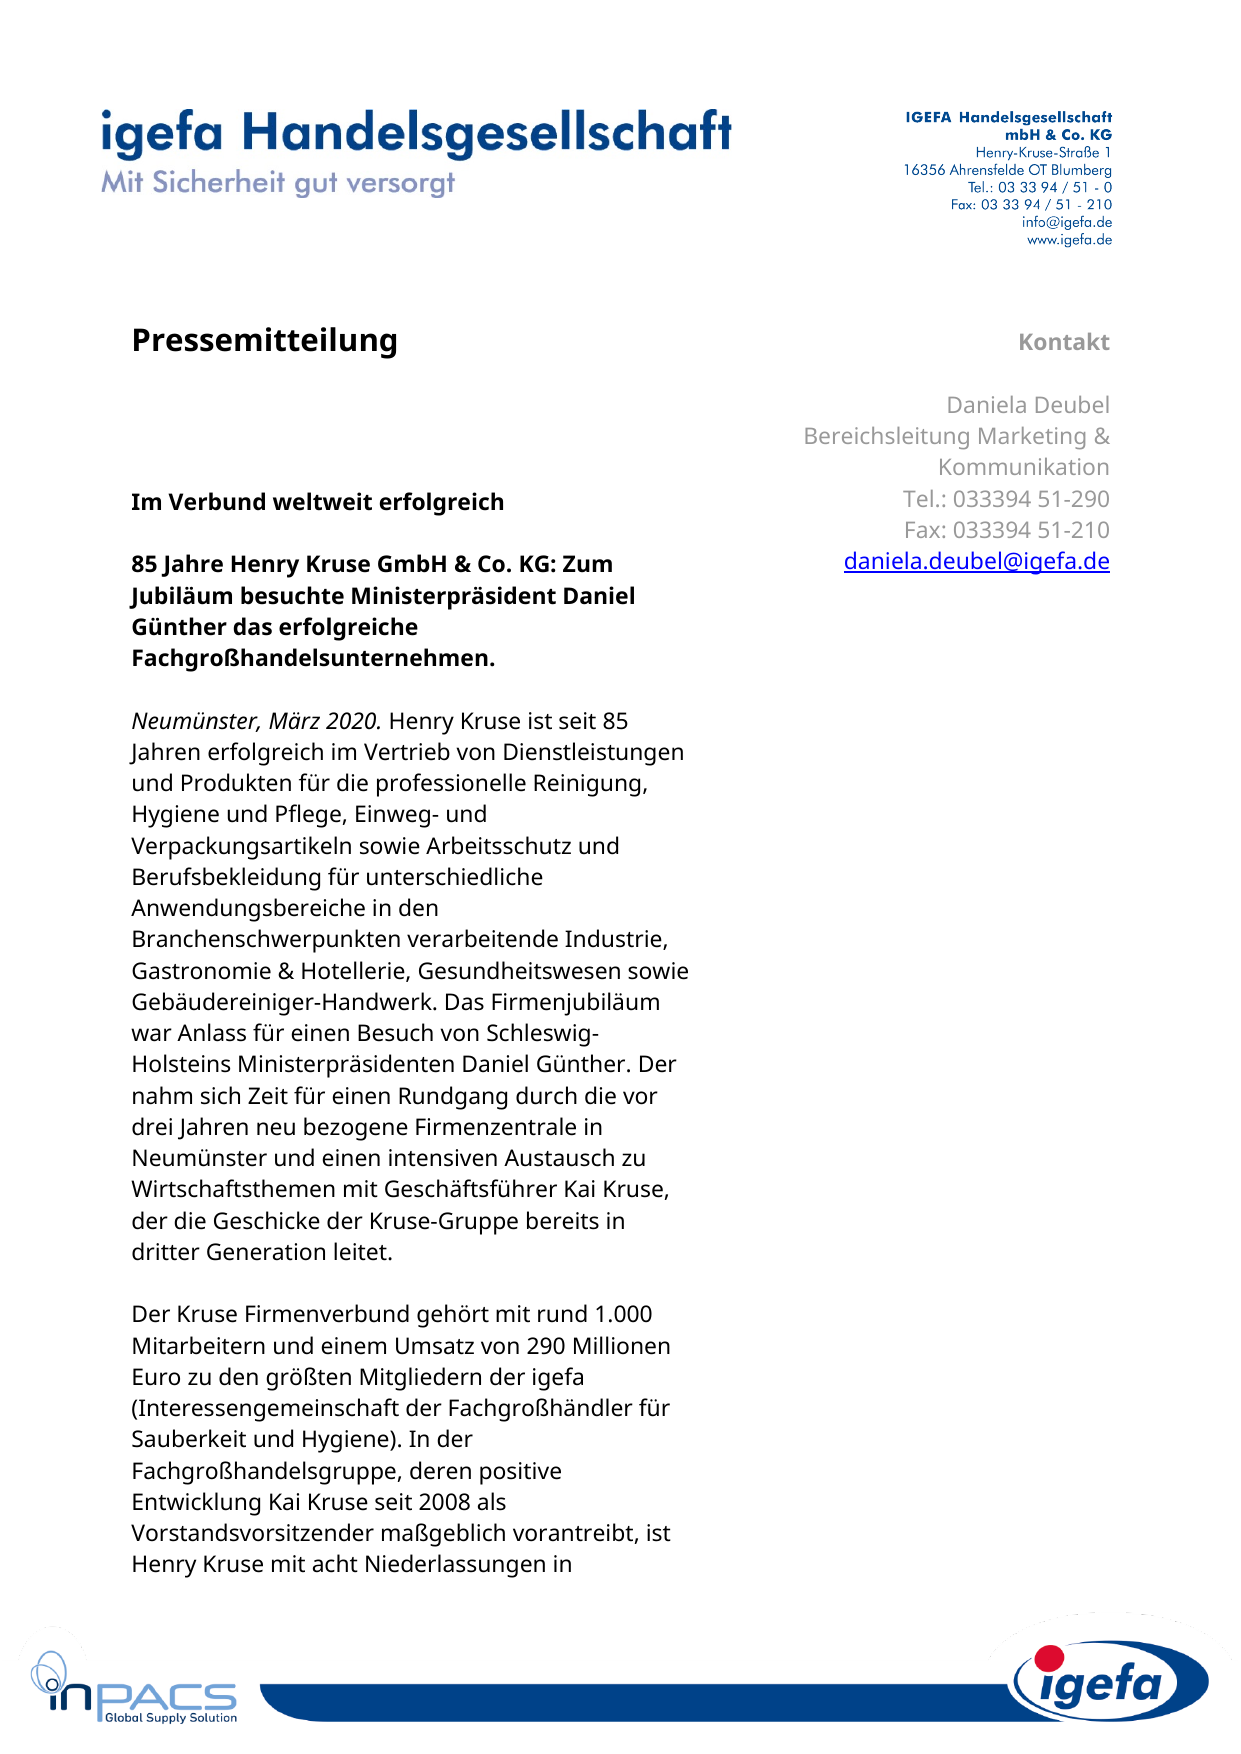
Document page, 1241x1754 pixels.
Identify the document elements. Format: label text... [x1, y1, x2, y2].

picture [101, 109, 732, 198]
text Im Verbund weltweit erfolgreich [131, 486, 694, 517]
text 85 Jahre Henry Kruse GmbH & Co. KG: Zum Jubiläum besuchte Ministerpräsident Daniel Günther das erfolgreiche Fachgroßhandelsunternehmen. [131, 548, 694, 673]
text Neumünster, März 2020. Henry Kruse ist seit 85 Jahren erfolgreich im Vertrieb von Dienstleistungen und Produkten für die professionelle Reinigung, Hygiene und Pflege, Einweg- und Verpackungsartikeln sowie Arbeitsschutz und Berufsbekleidung für unterschiedliche Anwendungsbereiche in den Branchenschwerpunkten verarbeitende Industrie, Gastronomie & Hotellerie, Gesundheitswesen sowie Gebäudereiniger-Handwerk. Das Firmenjubiläum war Anlass für einen Besuch von Schleswig-Holsteins Ministerpräsidenten Daniel Günther. Der nahm sich Zeit für einen Rundgang durch die vor drei Jahren neu bezogene Firmenzentrale in Neumünster und einen intensiven Austausch zu Wirtschaftsthemen mit Geschäftsführer Kai Kruse, der die Geschicke der Kruse-Gruppe bereits in dritter Generation leitet. [131, 705, 694, 1267]
picture [1, 1602, 1238, 1751]
picture [23, 109, 1196, 260]
text Pressemitteilung [131, 318, 694, 361]
